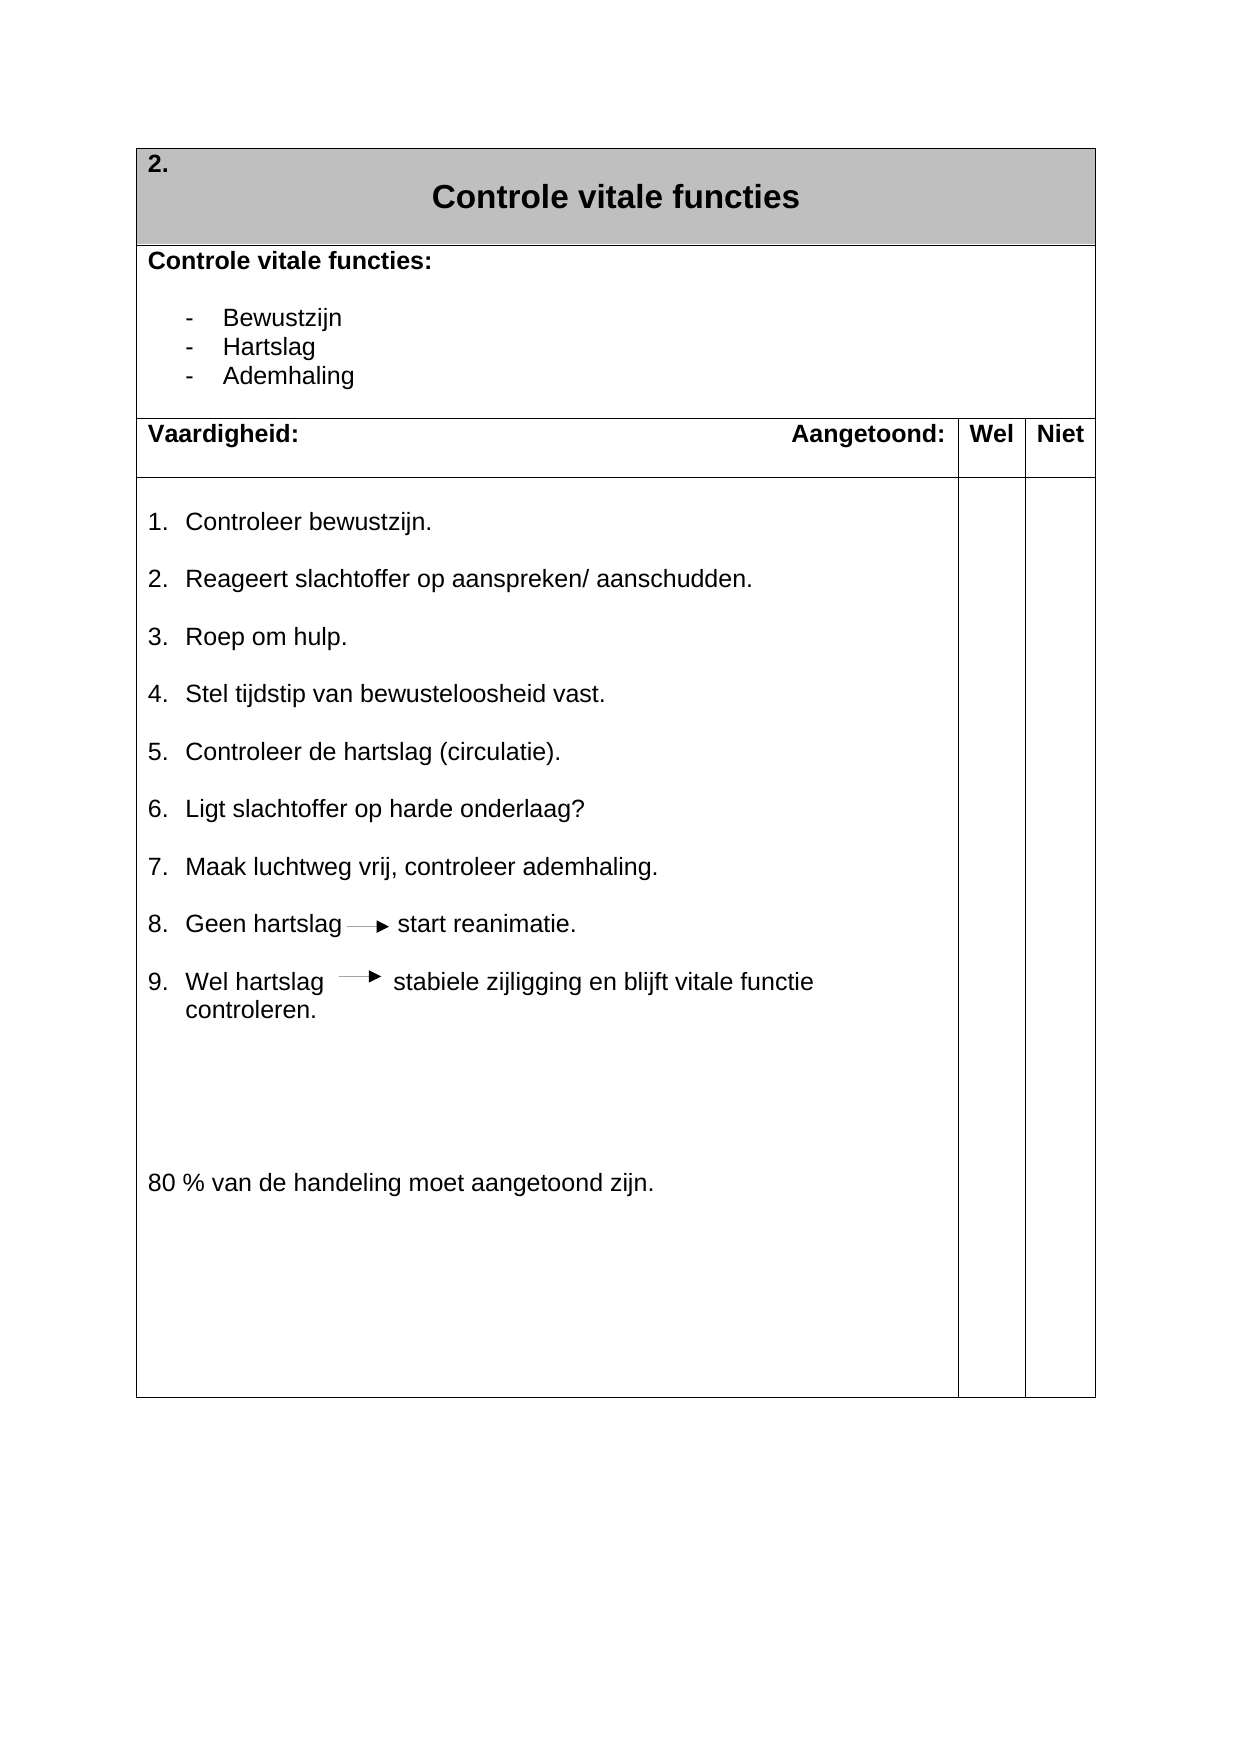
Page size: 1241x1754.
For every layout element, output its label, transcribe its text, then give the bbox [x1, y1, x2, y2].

table_header 2. Controle vitale functies [137, 149, 1095, 244]
table_cell Vaardigheid: Aangetoond: [137, 419, 958, 477]
table_cell [1026, 478, 1095, 1397]
table_cell [959, 478, 1025, 1397]
table_cell Controleer bewustzijn. Reageert slachtoffer op aanspreken/ aanschudden. Roep om hulp. Stel tijdstip van bewusteloosheid vast. Controleer de hartslag (circulatie). Ligt slachtoffer op harde onderlaag? Maak luchtweg vrij, controleer ademhaling. Geen hartslag start reanimatie. Wel hartslag stabiele zijligging en blijft vitale functie controleren. 80 % van de handeling moet aangetoond zijn. [137, 478, 958, 1397]
table_cell Controle vitale functies: Bewustzijn Hartslag Ademhaling [137, 246, 1095, 418]
table_cell Niet [1026, 419, 1095, 477]
table_cell Wel [959, 419, 1025, 477]
